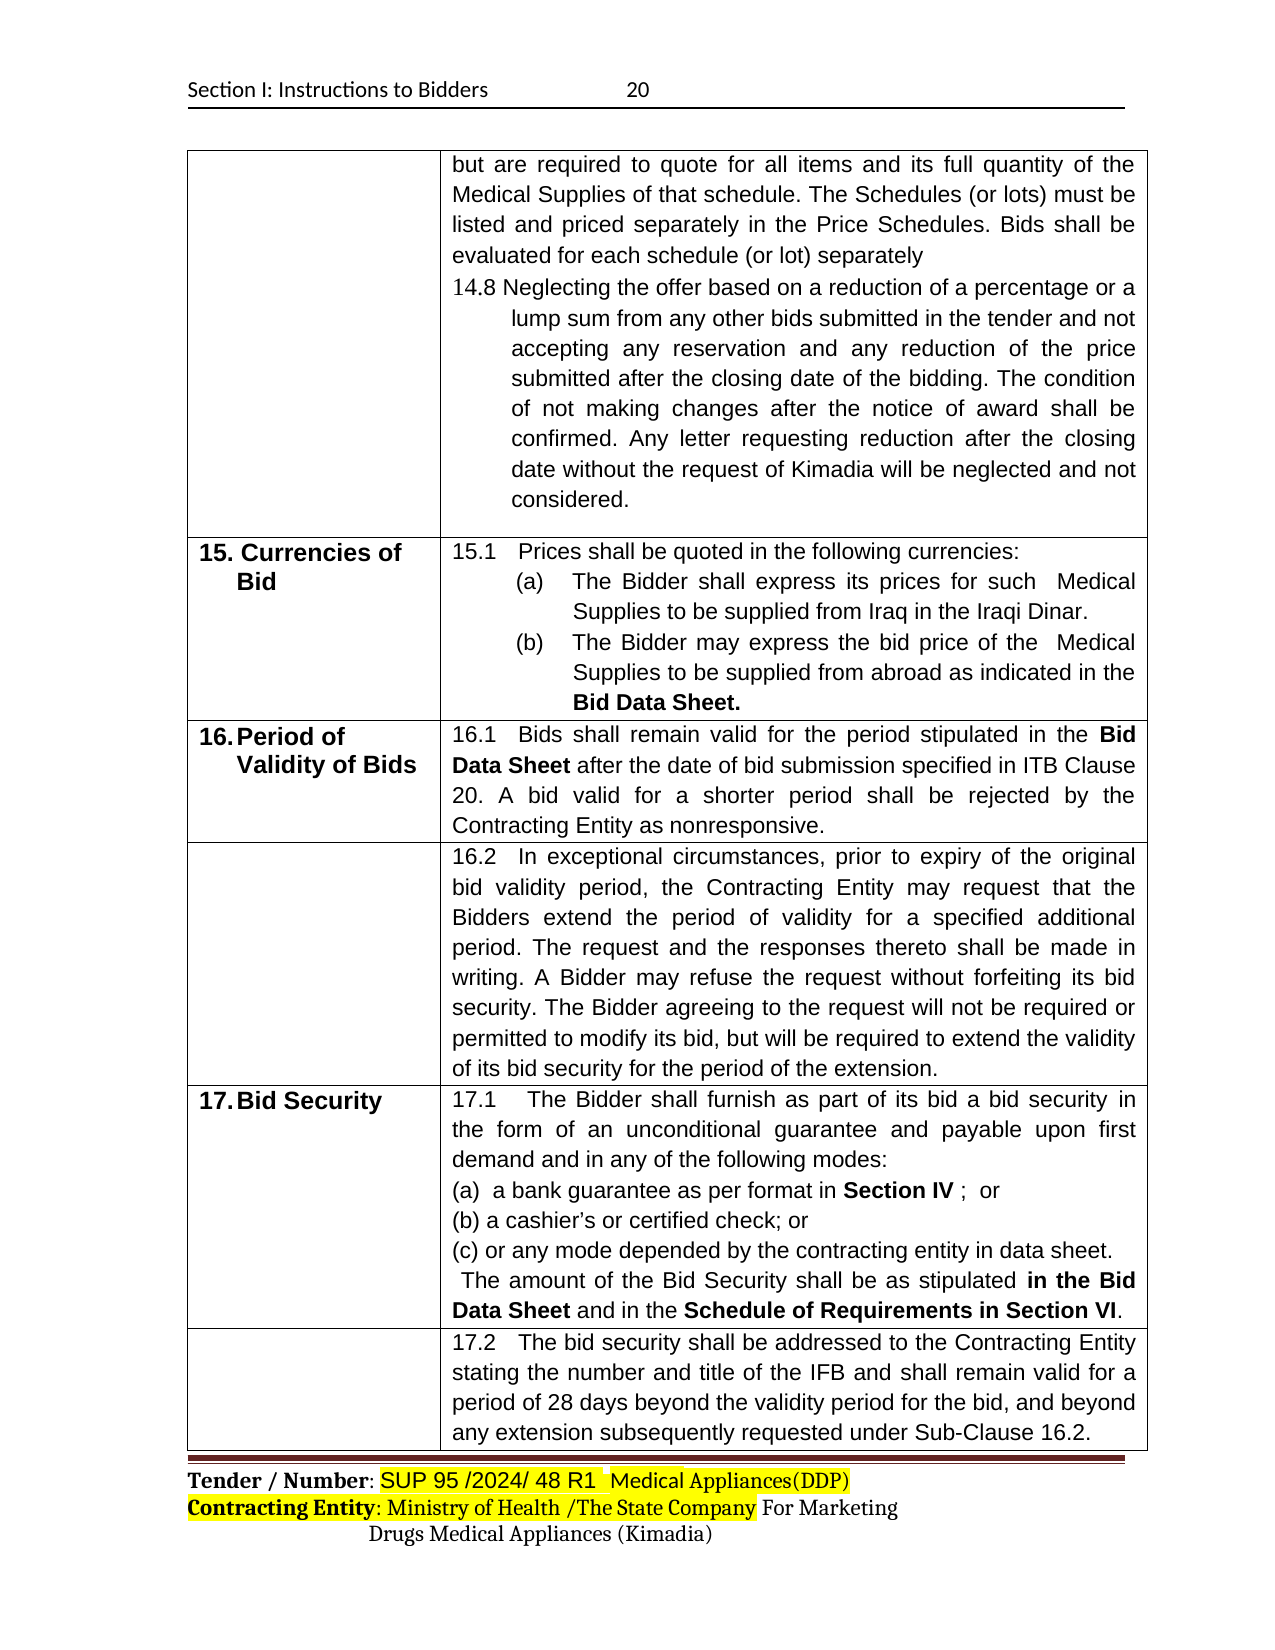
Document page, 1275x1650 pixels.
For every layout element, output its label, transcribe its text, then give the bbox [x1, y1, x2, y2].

table_cell 15.1 Prices shall be quoted in the following currencies: (a) The Bidder shall express its prices for such Medical Supplies to be supplied from Iraq in the Iraqi Dinar. (b) The Bidder may express the bid price of the Medical Supplies to be supplied from abroad as indicated in the Bid Data Sheet. [441, 538, 1147, 720]
table_cell 17. Bid Security [188, 1086, 440, 1328]
table_cell 15. Currencies of Bid [188, 538, 440, 720]
table_cell [188, 1329, 440, 1449]
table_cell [441, 151, 1147, 537]
table_cell [188, 843, 440, 1085]
table_cell 17.1 The Bidder shall furnish as part of its bid a bid security in the form of an unconditional guarantee and payable upon first demand and in any of the following modes: (a) a bank guarantee as per format in Section IV ; or (b) a cashier’s or certified check; or (c) or any mode depended by the contracting entity in data sheet. The amount of the Bid Security shall be as stipulated in the Bid Data Sheet and in the Schedule of Requirements in Section VI. [441, 1086, 1147, 1328]
table_cell 16. Period of Validity of Bids [188, 721, 440, 842]
table_cell 16.1 Bids shall remain valid for the period stipulated in the Bid Data Sheet after the date of bid submission specified in ITB Clause 20. A bid valid for a shorter period shall be rejected by the Contracting Entity as nonresponsive. [441, 721, 1147, 842]
table_cell 17.2 The bid security shall be addressed to the Contracting Entity stating the number and title of the IFB and shall remain valid for a period of 28 days beyond the validity period for the bid, and beyond any extension subsequently requested under Sub-Clause 16.2. [441, 1329, 1147, 1449]
table_cell [188, 151, 440, 537]
table_cell 16.2 In exceptional circumstances, prior to expiry of the original bid validity period, the Contracting Entity may request that the Bidders extend the period of validity for a specified additional period. The request and the responses thereto shall be made in writing. A Bidder may refuse the request without forfeiting its bid security. The Bidder agreeing to the request will not be required or permitted to modify its bid, but will be required to extend the validity of its bid security for the period of the extension. [441, 843, 1147, 1085]
